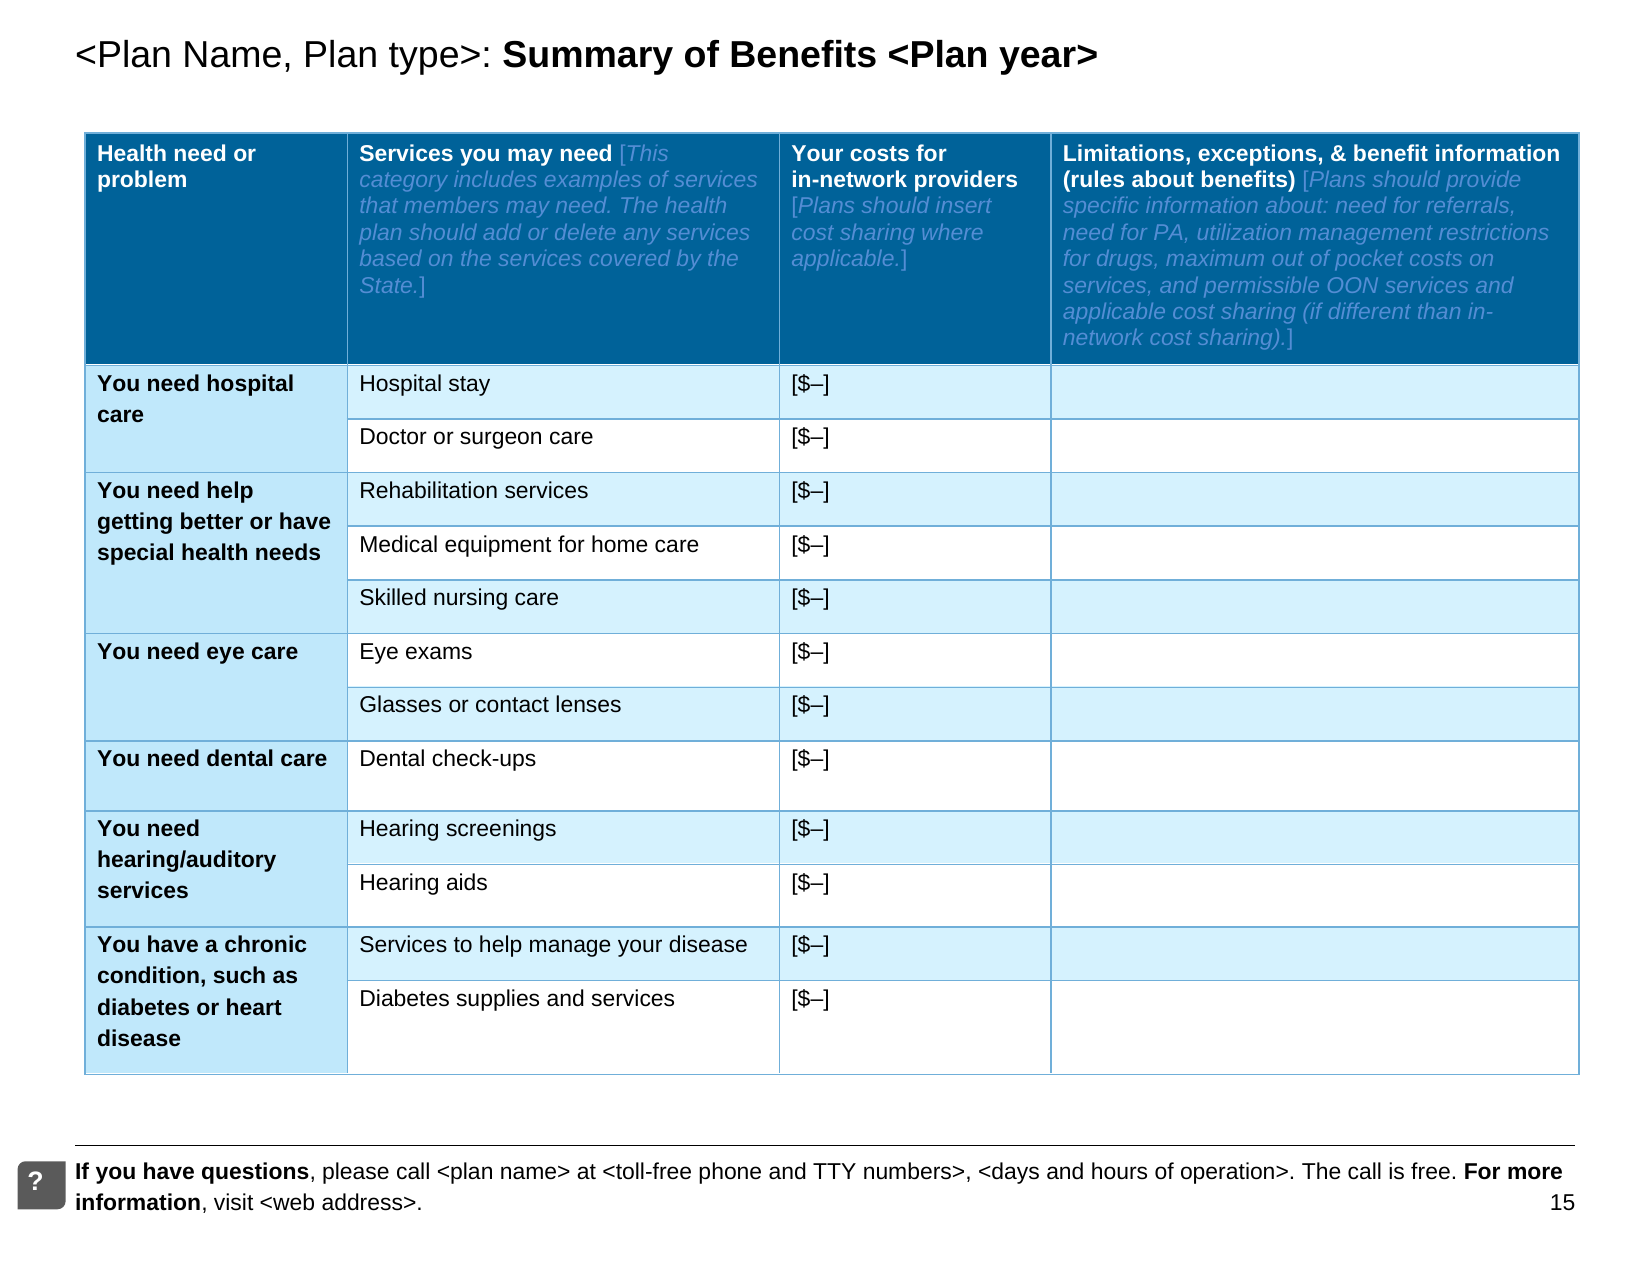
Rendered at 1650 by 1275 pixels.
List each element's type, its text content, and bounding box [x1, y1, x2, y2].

table_cell [1052, 366, 1578, 418]
table_cell [1052, 981, 1578, 1073]
table_header Your costs for in-network providers [Plans should insert cost sharing where applicable.] [780, 134, 1050, 364]
table_cell [1052, 928, 1578, 980]
table_cell Hospital stay [348, 366, 779, 418]
table_cell [$–] [780, 812, 1050, 863]
table_cell You need eye care [86, 634, 347, 740]
table_cell [1052, 865, 1578, 926]
table_cell Skilled nursing care [348, 581, 779, 633]
table_cell [$–] [780, 420, 1050, 472]
table_cell Eye exams [348, 634, 779, 686]
table_cell [$–] [780, 981, 1050, 1073]
table_cell Doctor or surgeon care [348, 420, 779, 472]
table_cell [$–] [780, 688, 1050, 740]
table_cell [$–] [780, 928, 1050, 980]
table_cell You need hearing/auditory services [86, 812, 347, 926]
table_cell You have a chronic condition, such as diabetes or heart disease [86, 928, 347, 1073]
table_cell Dental check-ups [348, 742, 779, 810]
table_cell [1052, 420, 1578, 472]
table_cell [1052, 527, 1578, 579]
table_cell Hearing screenings [348, 812, 779, 863]
table_cell [$–] [780, 527, 1050, 579]
table_cell Glasses or contact lenses [348, 688, 779, 740]
table_cell [$–] [780, 473, 1050, 525]
table_cell [$–] [780, 581, 1050, 633]
table_cell [$–] [780, 742, 1050, 810]
table_header Health need or problem [86, 134, 347, 364]
table_cell Hearing aids [348, 865, 779, 926]
table_header Services you may need [This category includes examples of services that members may need. The health plan should add or delete any services based on the services covered by the State.] [348, 134, 779, 364]
table_cell [$–] [780, 634, 1050, 686]
table_cell [1052, 812, 1578, 863]
table_cell [1052, 634, 1578, 686]
table_cell [1052, 688, 1578, 740]
table_cell You need help getting better or have special health needs [86, 473, 347, 633]
table_cell [$–] [780, 865, 1050, 926]
table_cell Rehabilitation services [348, 473, 779, 525]
table_cell Medical equipment for home care [348, 527, 779, 579]
table_cell Services to help manage your disease [348, 928, 779, 980]
table_header Limitations, exceptions, & benefit information (rules about benefits) [Plans should provide specific information about: need for referrals, need for PA, utilization management restrictions for drugs, maximum out of pocket costs on services, and permissible OON services and applicable cost sharing (if different than in-network cost sharing).] [1052, 134, 1578, 364]
table_cell [1052, 581, 1578, 633]
table_cell [$–] [780, 366, 1050, 418]
table_cell [1052, 742, 1578, 810]
table_cell Diabetes supplies and services [348, 981, 779, 1073]
table_cell [1052, 473, 1578, 525]
table_cell You need dental care [86, 742, 347, 810]
table_cell You need hospital care [86, 366, 347, 472]
